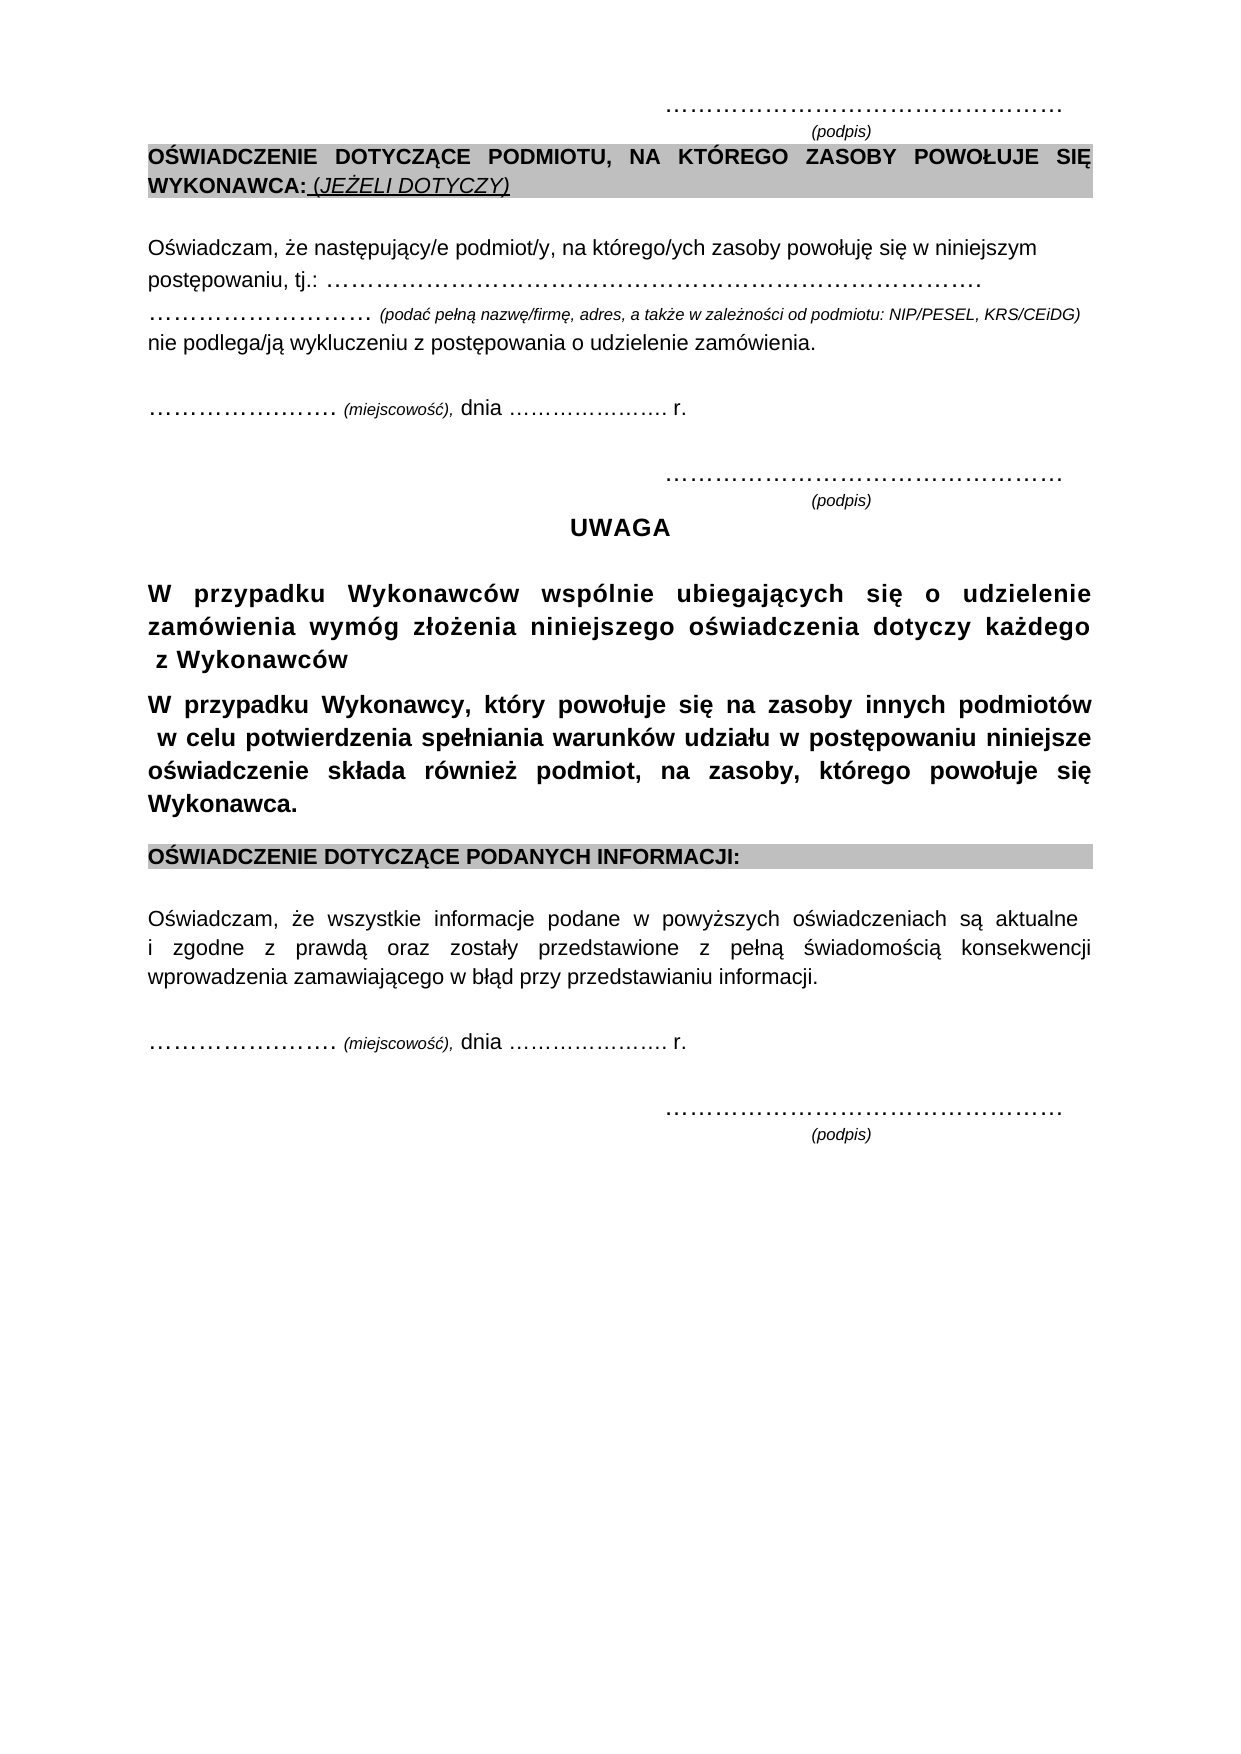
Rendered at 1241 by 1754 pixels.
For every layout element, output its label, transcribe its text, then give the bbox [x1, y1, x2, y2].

text (podpis) [738, 491, 1093, 510]
text W przypadku Wykonawców wspólnie ubiegających się o udzielenie zamówienia wymóg złożenia niniejszego oświadczenia dotyczy każdego z Wykonawców [148, 579, 1093, 673]
text ………………………………………… [148, 89, 1093, 117]
text ………………………………………… [148, 1092, 1093, 1121]
text (podpis) [738, 1125, 1093, 1144]
text OŚWIADCZENIE DOTYCZĄCE PODMIOTU, NA KTÓREGO ZASOBY POWOŁUJE SIĘ WYKONAWCA: (JEŻELI DOTYCZY) [148, 144, 1093, 198]
text …………….……. (miejscowość), dnia …………………. r. [148, 392, 1093, 420]
text OŚWIADCZENIE DOTYCZĄCE PODANYCH INFORMACJI: [148, 844, 1093, 869]
text ………………………………………… [148, 458, 1093, 486]
text …………….……. (miejscowość), dnia …………………. r. [148, 1026, 1093, 1055]
text (podpis) [738, 122, 1093, 141]
text W przypadku Wykonawcy, który powołuje się na zasoby innych podmiotów w celu potwierdzenia spełniania warunków udziału w postępowaniu niniejsze oświadczenie składa również podmiot, na zasoby, którego powołuje się Wykonawca. [148, 690, 1093, 818]
text UWAGA [148, 513, 1093, 541]
text Oświadczam, że następujący/e podmiot/y, na którego/ych zasoby powołuję się w niniejszym postępowaniu, tj.: …………………………………………………………………….……………………… (podać pełną nazwę/firmę, adres, a także w zależności od podmiotu: NIP/PESEL, KRS/CEiDG) nie podlega/ją wykluczeniu z postępowania o udzielenie zamówienia. [148, 234, 1093, 355]
text Oświadczam, że wszystkie informacje podane w powyższych oświadczeniach są aktualne i zgodne z prawdą oraz zostały przedstawione z pełną świadomością konsekwencji wprowadzenia zamawiającego w błąd przy przedstawianiu informacji. [148, 906, 1093, 989]
